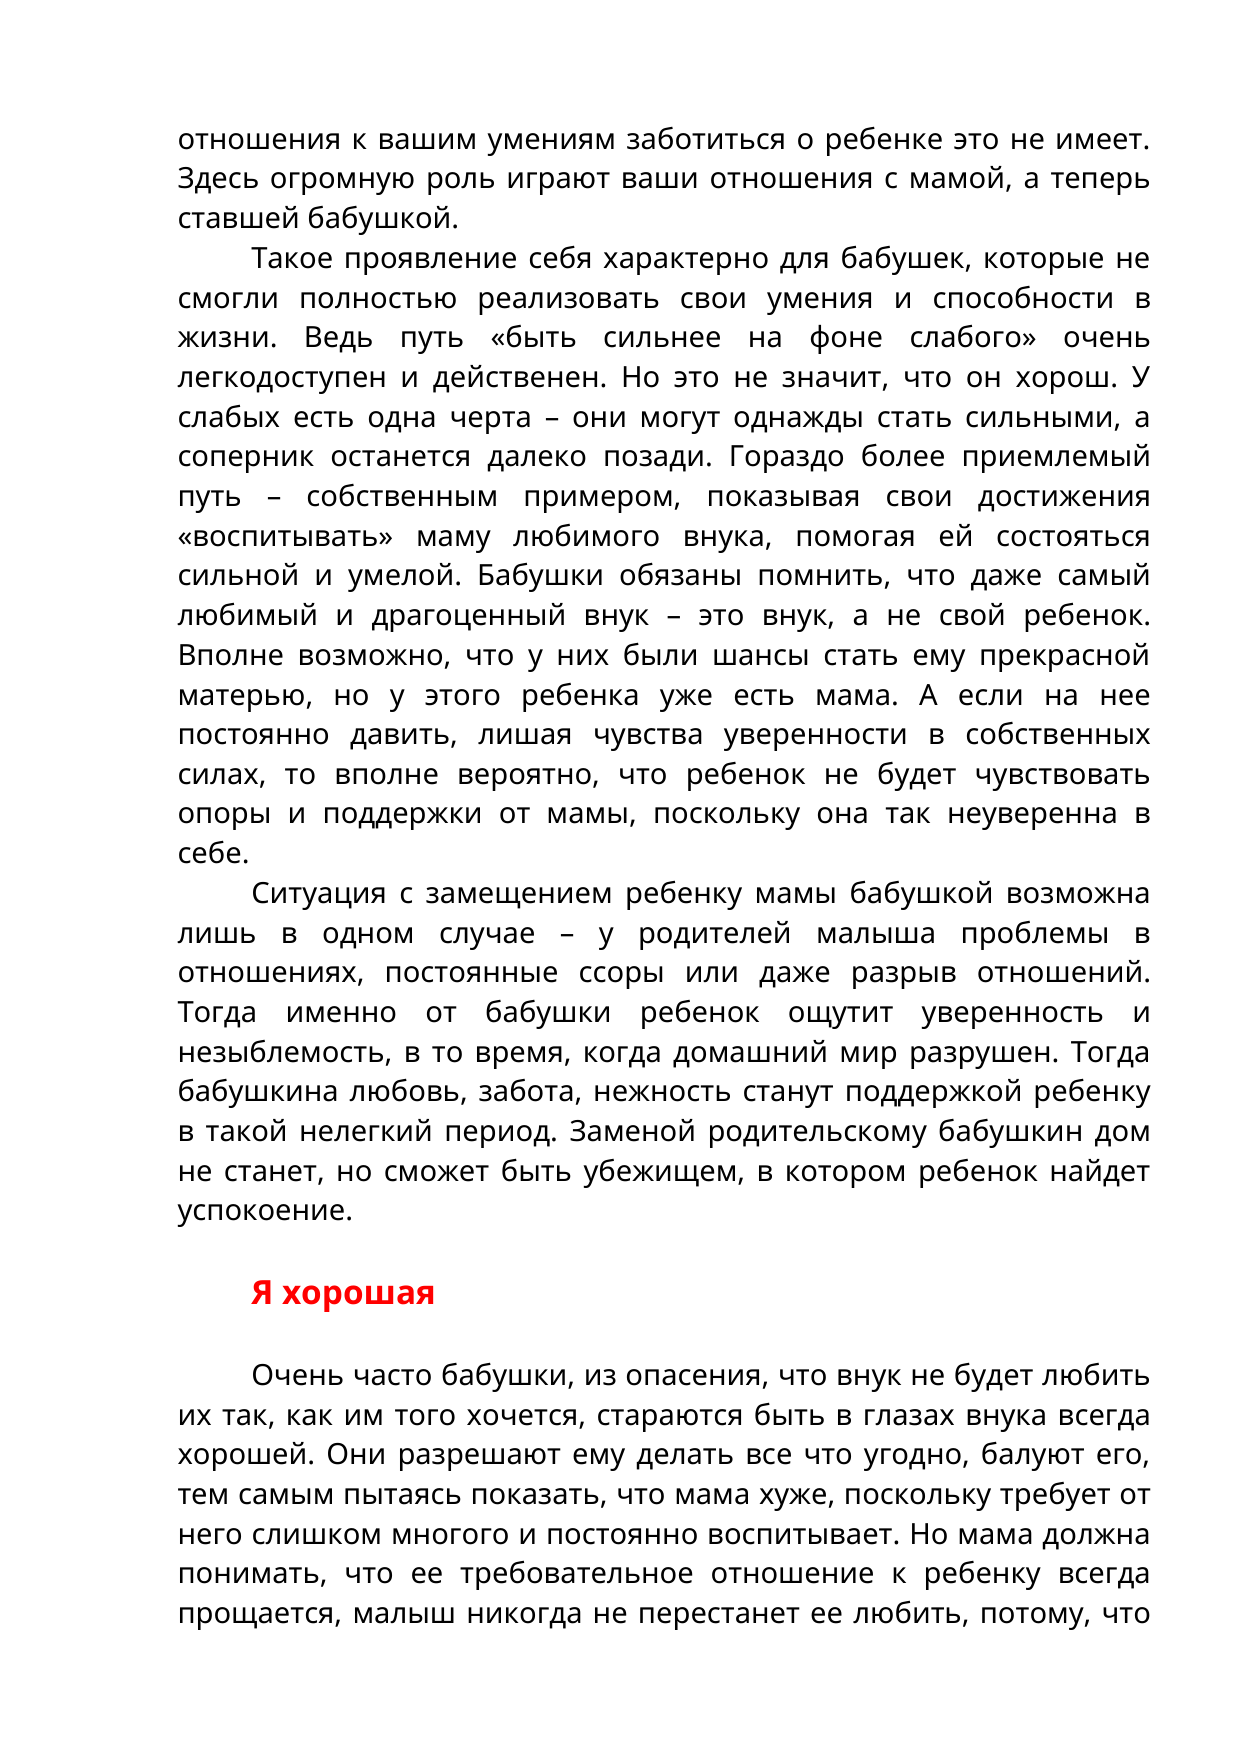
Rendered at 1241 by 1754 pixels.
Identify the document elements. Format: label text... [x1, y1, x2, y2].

text Такое проявление себя характерно для бабушек, которые не смогли полностью реализовать свои умения и способности в жизни. Ведь путь «быть сильнее на фоне слабого» очень легкодоступен и действенен. Но это не значит, что он хорош. У слабых есть одна черта – они могут однажды стать сильными, а соперник останется далеко позади. Гораздо более приемлемый путь – собственным примером, показывая свои достижения «воспитывать» маму любимого внука, помогая ей состояться сильной и умелой. Бабушки обязаны помнить, что даже самый любимый и драгоценный внук – это внук, а не свой ребенок. Вполне возможно, что у них были шансы стать ему прекрасной матерью, но у этого ребенка уже есть мама. А если на нее постоянно давить, лишая чувства уверенности в собственных силах, то вполне вероятно, что ребенок не будет чувствовать опоры и поддержки от мамы, поскольку она так неуверенна в себе. [177, 237, 1152, 872]
text Ситуация с замещением ребенку мамы бабушкой возможна лишь в одном случае – у родителей малыша проблемы в отношениях, постоянные ссоры или даже разрыв отношений. Тогда именно от бабушки ребенок ощутит уверенность и незыблемость, в то время, когда домашний мир разрушен. Тогда бабушкина любовь, забота, нежность станут поддержкой ребенку в такой нелегкий период. Заменой родительскому бабушкин дом не станет, но сможет быть убежищем, в котором ребенок найдет успокоение. [177, 872, 1152, 1229]
text Я хорошая [177, 1269, 1152, 1314]
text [177, 1354, 1152, 1632]
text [177, 118, 1152, 237]
